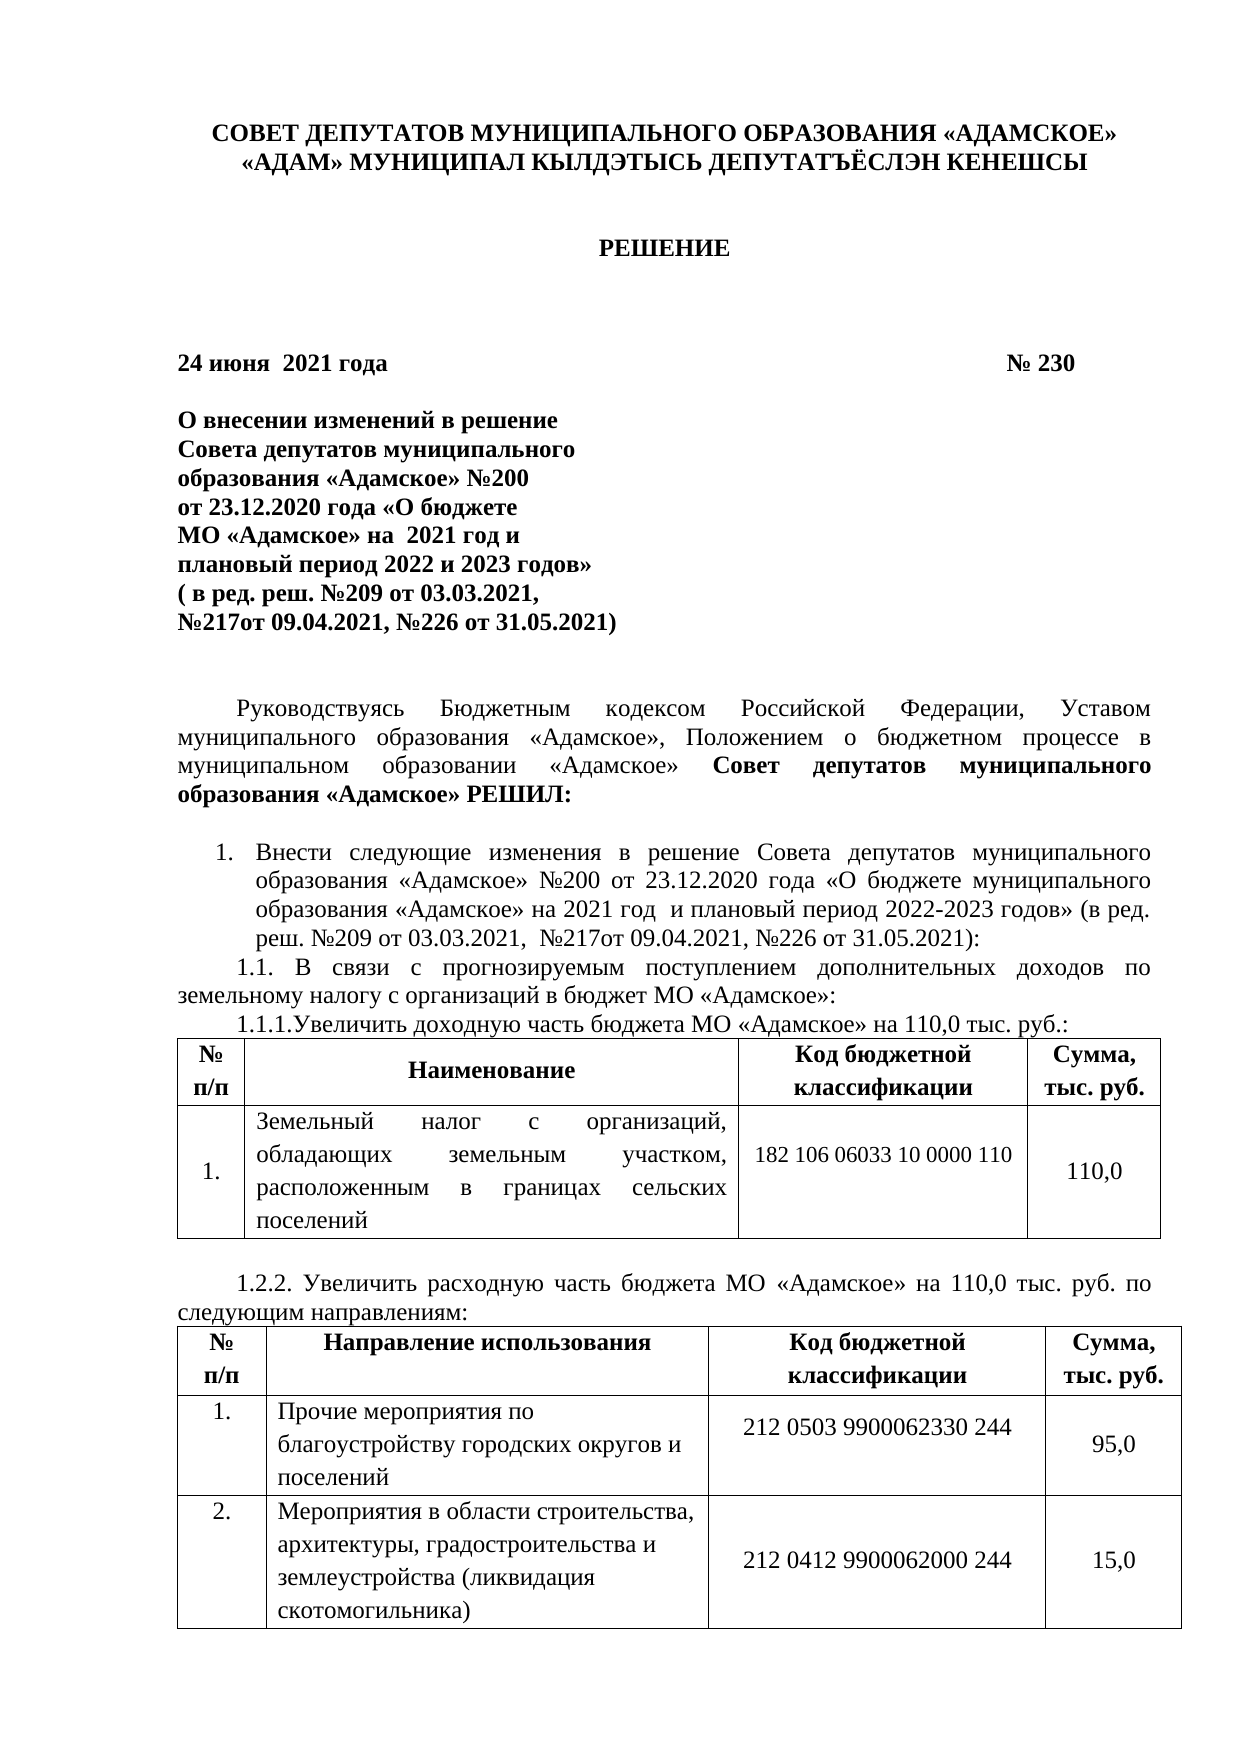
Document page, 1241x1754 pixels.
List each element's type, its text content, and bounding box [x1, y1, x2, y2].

table_cell Прочие мероприятия по благоустройству городских округов и поселений [267, 1396, 708, 1495]
table_cell 212 0412 9900062000 244 [709, 1496, 1045, 1628]
table_header № п/п [178, 1039, 244, 1105]
text РЕШЕНИЕ [177, 233, 1152, 262]
text 1.2.2. Увеличить расходную часть бюджета МО «Адамское» на 110,0 тыс. руб. по следующим направлениям: [177, 1268, 1152, 1326]
list Внести следующие изменения в решение Совета депутатов муниципального образования «Адамское» №200 от 23.12.2020 года «О бюджете муниципального образования «Адамское» на 2021 год и плановый период 2022-2023 годов» (в ред. реш. №209 от 03.03.2021, №217от 09.04.2021, №226 от 31.05.2021): [215, 837, 1152, 952]
table_header Сумма, тыс. руб. [1028, 1039, 1160, 1105]
text СОВЕТ ДЕПУТАТОВ МУНИЦИПАЛЬНОГО ОБРАЗОВАНИЯ «АДАМСКОЕ» [177, 118, 1152, 147]
table_header Код бюджетной классификации [739, 1039, 1027, 1105]
table_cell 95,0 [1046, 1396, 1181, 1495]
table_header Направление использования [267, 1327, 708, 1395]
text №217от 09.04.2021, №226 от 31.05.2021) [177, 607, 1152, 636]
table_header Сумма, тыс. руб. [1046, 1327, 1181, 1395]
text 1.1. В связи с прогнозируемым поступлением дополнительных доходов по земельному налогу с организаций в бюджет МО «Адамское»: [177, 952, 1152, 1009]
table_cell 212 0503 9900062330 244 [709, 1396, 1045, 1495]
text 1.1.1.Увеличить доходную часть бюджета МО «Адамское» на 110,0 тыс. руб.: [177, 1009, 1152, 1038]
text Руководствуясь Бюджетным кодексом Российской Федерации, Уставом муниципального образования «Адамское», Положением о бюджетном процессе в муниципальном образовании «Адамское» Совет депутатов муниципального образования «Адамское» РЕШИЛ: [177, 693, 1152, 808]
table_header № п/п [178, 1327, 266, 1395]
table_cell 182 106 06033 10 0000 110 [739, 1106, 1027, 1238]
text 24 июня 2021 года № 230 [177, 348, 1093, 377]
text Совета депутатов муниципального [177, 434, 1152, 463]
text МО «Адамское» на 2021 год и [177, 521, 1152, 549]
text О внесении изменений в решение [177, 406, 1152, 434]
text ( в ред. реш. №209 от 03.03.2021, [177, 578, 1152, 607]
text плановый период 2022 и 2023 годов» [177, 549, 1152, 578]
table_cell 1. [178, 1106, 244, 1238]
table_cell 15,0 [1046, 1496, 1181, 1628]
table_cell Мероприятия в области строительства, архитектуры, градостроительства и землеустройства (ликвидация скотомогильника) [267, 1496, 708, 1628]
text от 23.12.2020 года «О бюджете [177, 492, 1152, 521]
table_cell 1. [178, 1396, 266, 1495]
text «АДАМ» МУНИЦИПАЛ КЫЛДЭТЫСЬ ДЕПУТАТЪЁСЛЭН КЕНЕШСЫ [177, 147, 1152, 176]
table_header Наименование [245, 1039, 738, 1105]
table_cell 110,0 [1028, 1106, 1160, 1238]
table_header Код бюджетной классификации [709, 1327, 1045, 1395]
table_cell Земельный налог с организаций, обладающих земельным участком, расположенным в границах сельских поселений [245, 1106, 738, 1238]
table_cell 2. [178, 1496, 266, 1628]
text образования «Адамское» №200 [177, 463, 1152, 492]
